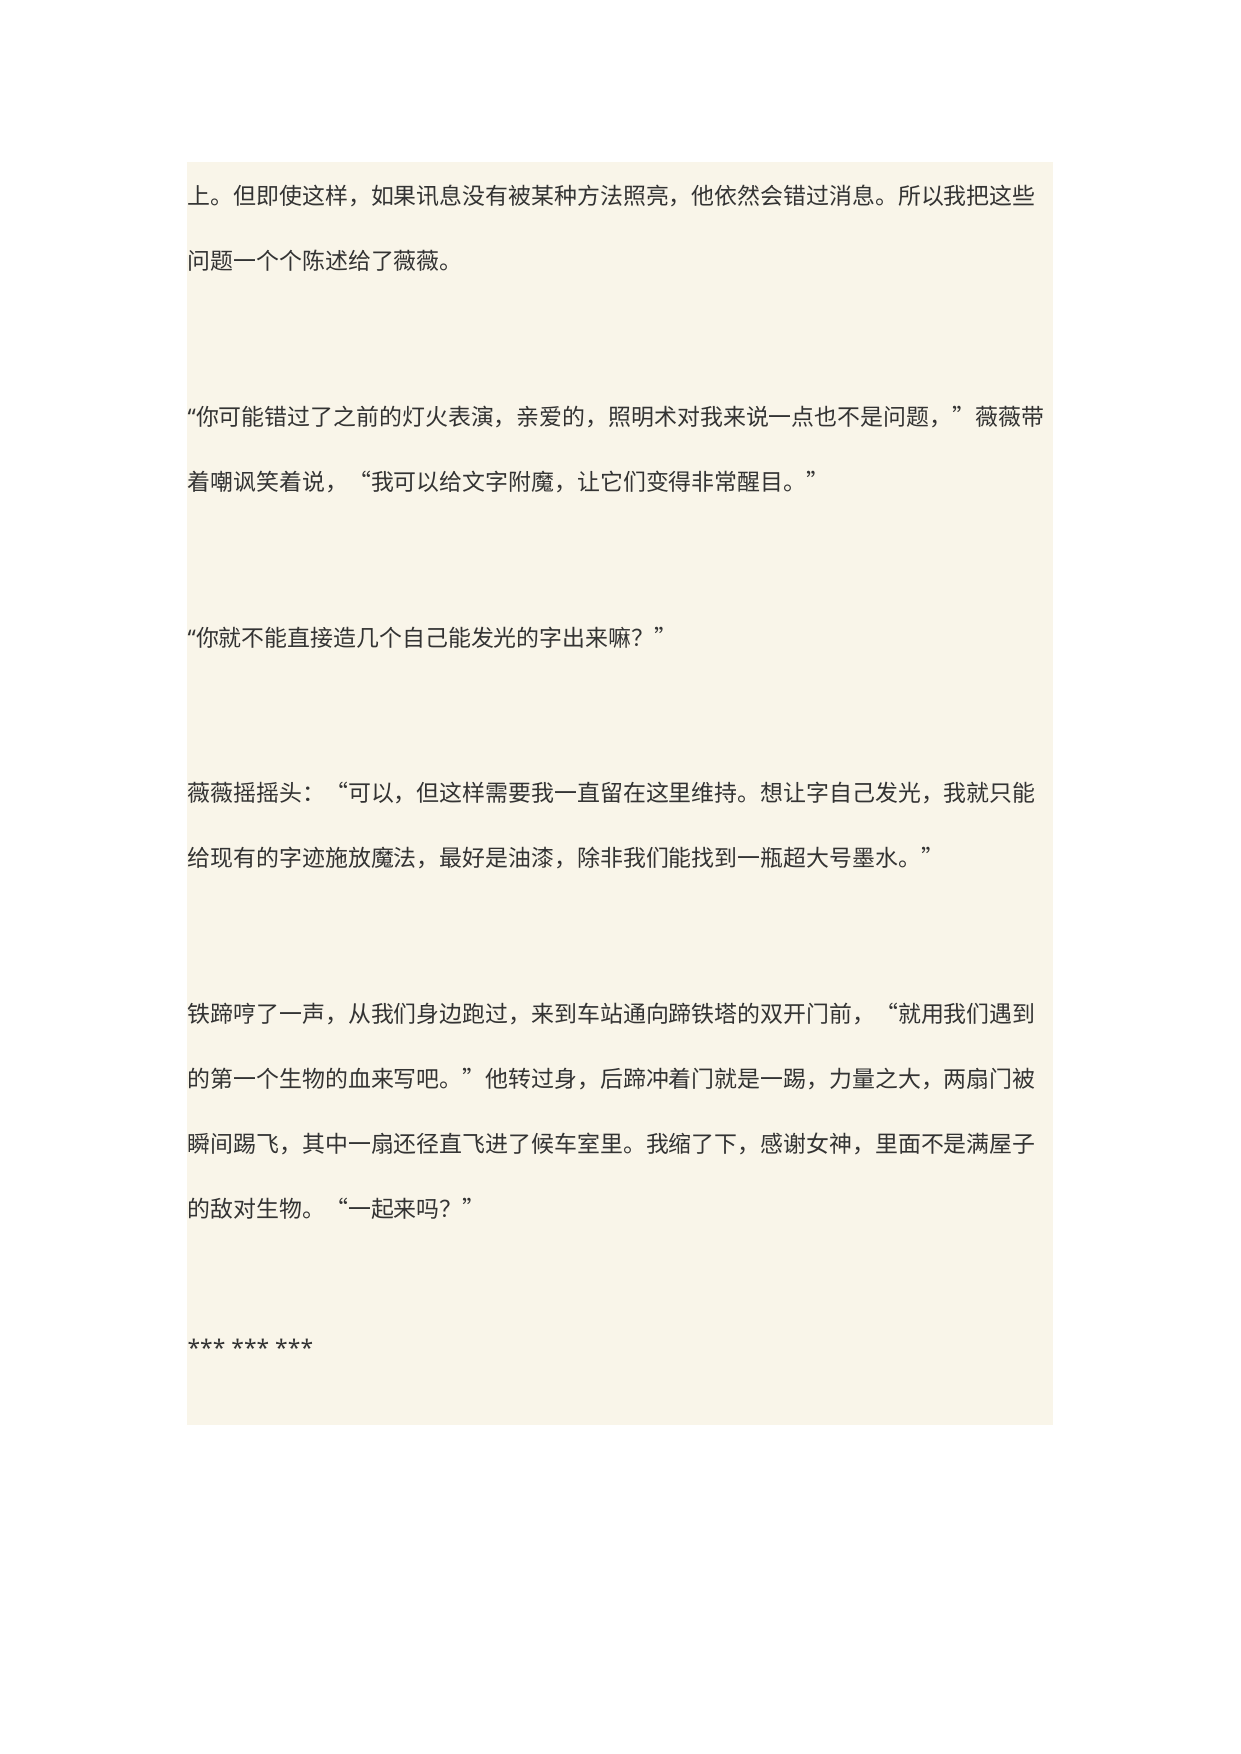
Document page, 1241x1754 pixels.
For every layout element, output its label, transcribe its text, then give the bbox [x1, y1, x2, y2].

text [187, 162, 1053, 292]
text “你就不能直接造几个自己能发光的字出来嘛？” [187, 604, 1053, 669]
text 薇薇摇摇头：“可以，但这样需要我一直留在这里维持。想让字自己发光，我就只能给现有的字迹施放魔法，最好是油漆，除非我们能找到一瓶超大号墨水。” [187, 759, 1053, 889]
text 铁蹄哼了一声，从我们身边跑过，来到车站通向蹄铁塔的双开门前，“就用我们遇到的第一个生物的血来写吧。”他转过身，后蹄冲着门就是一踢，力量之大，两扇门被瞬间踢飞，其中一扇还径直飞进了候车室里。我缩了下，感谢女神，里面不是满屋子的敌对生物。“一起来吗？” [187, 980, 1053, 1240]
text “你可能错过了之前的灯火表演，亲爱的，照明术对我来说一点也不是问题，”薇薇带着嘲讽笑着说，“我可以给文字附魔，让它们变得非常醒目。” [187, 383, 1053, 513]
text *** *** *** [187, 1331, 1053, 1364]
